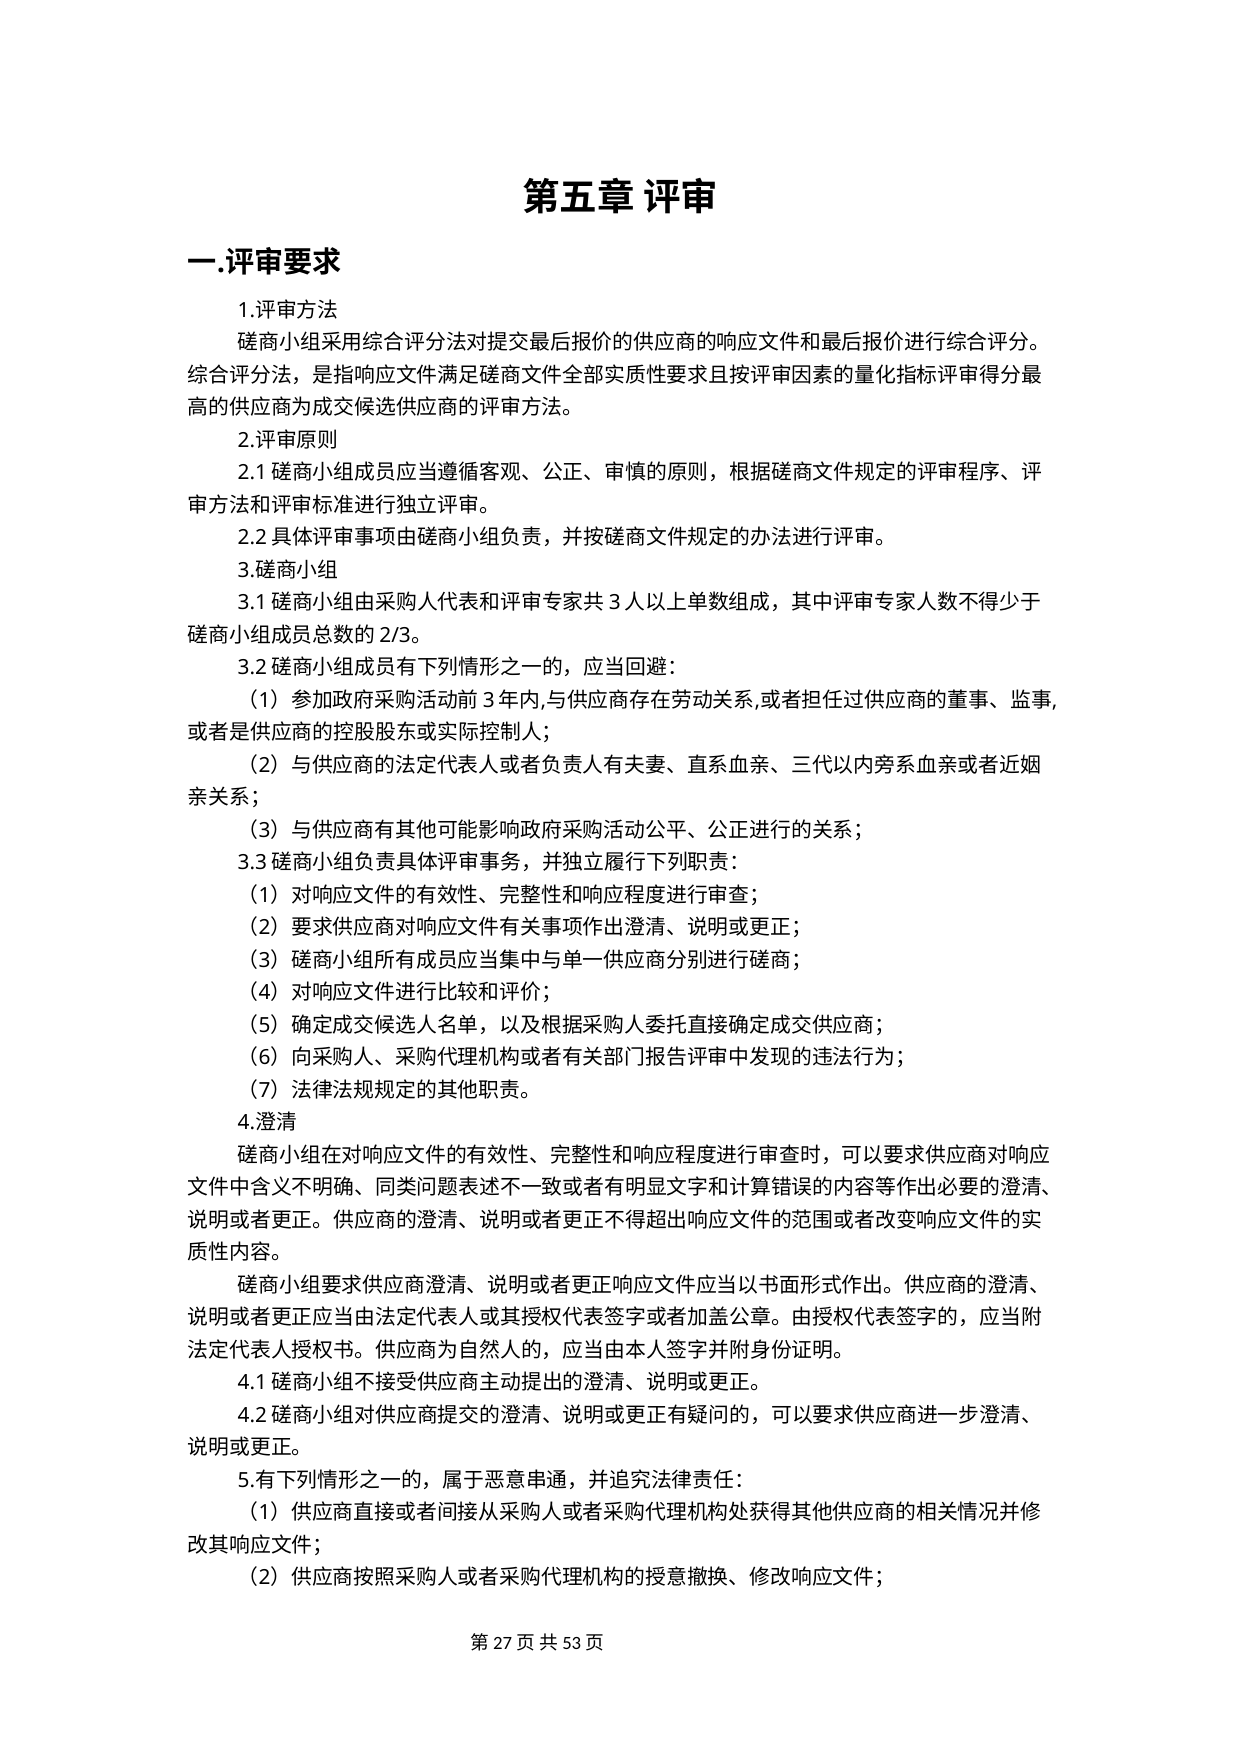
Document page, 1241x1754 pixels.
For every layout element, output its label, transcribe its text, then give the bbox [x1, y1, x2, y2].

text 4.2磋商小组对供应商提交的澄清、说明或更正有疑问的，可以要求供应商进一步澄清、说明或更正。 [187, 1397, 1053, 1462]
text 2.2具体评审事项由磋商小组负责，并按磋商文件规定的办法进行评审。 [187, 519, 1053, 552]
text （6）向采购人、采购代理机构或者有关部门报告评审中发现的违法行为； [187, 1039, 1053, 1072]
text 第五章 评审 [187, 162, 1053, 227]
text 磋商小组在对响应文件的有效性、完整性和响应程度进行审查时，可以要求供应商对响应文件中含义不明确、同类问题表述不一致或者有明显文字和计算错误的内容等作出必要的澄清、说明或者更正。供应商的澄清、说明或者更正不得超出响应文件的范围或者改变响应文件的实质性内容。 [187, 1137, 1053, 1267]
text （2）供应商按照采购人或者采购代理机构的授意撤换、修改响应文件； [187, 1559, 1053, 1592]
text 1.评审方法 [187, 292, 1053, 324]
text 5.有下列情形之一的，属于恶意串通，并追究法律责任： [187, 1462, 1053, 1494]
text （4）对响应文件进行比较和评价； [187, 974, 1053, 1007]
text 3.1磋商小组由采购人代表和评审专家共3人以上单数组成，其中评审专家人数不得少于磋商小组成员总数的2/3。 [187, 584, 1053, 649]
text （7）法律法规规定的其他职责。 [187, 1072, 1053, 1104]
text 3.3磋商小组负责具体评审事务，并独立履行下列职责： [187, 844, 1053, 877]
text （2）要求供应商对响应文件有关事项作出澄清、说明或更正； [187, 909, 1053, 942]
text 磋商小组要求供应商澄清、说明或者更正响应文件应当以书面形式作出。供应商的澄清、说明或者更正应当由法定代表人或其授权代表签字或者加盖公章。由授权代表签字的，应当附法定代表人授权书。供应商为自然人的，应当由本人签字并附身份证明。 [187, 1267, 1053, 1364]
text （1）参加政府采购活动前3年内,与供应商存在劳动关系,或者担任过供应商的董事、监事,或者是供应商的控股股东或实际控制人； [187, 682, 1053, 747]
text （2）与供应商的法定代表人或者负责人有夫妻、直系血亲、三代以内旁系血亲或者近姻亲关系； [187, 747, 1053, 812]
text 3.磋商小组 [187, 552, 1053, 584]
text （3）磋商小组所有成员应当集中与单一供应商分别进行磋商； [187, 942, 1053, 974]
text 4.澄清 [187, 1104, 1053, 1137]
text （3）与供应商有其他可能影响政府采购活动公平、公正进行的关系； [187, 812, 1053, 844]
text 2.1磋商小组成员应当遵循客观、公正、审慎的原则，根据磋商文件规定的评审程序、评审方法和评审标准进行独立评审。 [187, 454, 1053, 519]
text 磋商小组采用综合评分法对提交最后报价的供应商的响应文件和最后报价进行综合评分。综合评分法，是指响应文件满足磋商文件全部实质性要求且按评审因素的量化指标评审得分最高的供应商为成交候选供应商的评审方法。 [187, 324, 1053, 422]
text （1）供应商直接或者间接从采购人或者采购代理机构处获得其他供应商的相关情况并修改其响应文件； [187, 1494, 1053, 1559]
text （5）确定成交候选人名单，以及根据采购人委托直接确定成交供应商； [187, 1007, 1053, 1039]
text 3.2磋商小组成员有下列情形之一的，应当回避： [187, 649, 1053, 682]
text 2.评审原则 [187, 422, 1053, 454]
text （1）对响应文件的有效性、完整性和响应程度进行审查； [187, 877, 1053, 909]
text 一.评审要求 [187, 227, 1053, 292]
text 4.1磋商小组不接受供应商主动提出的澄清、说明或更正。 [187, 1364, 1053, 1397]
